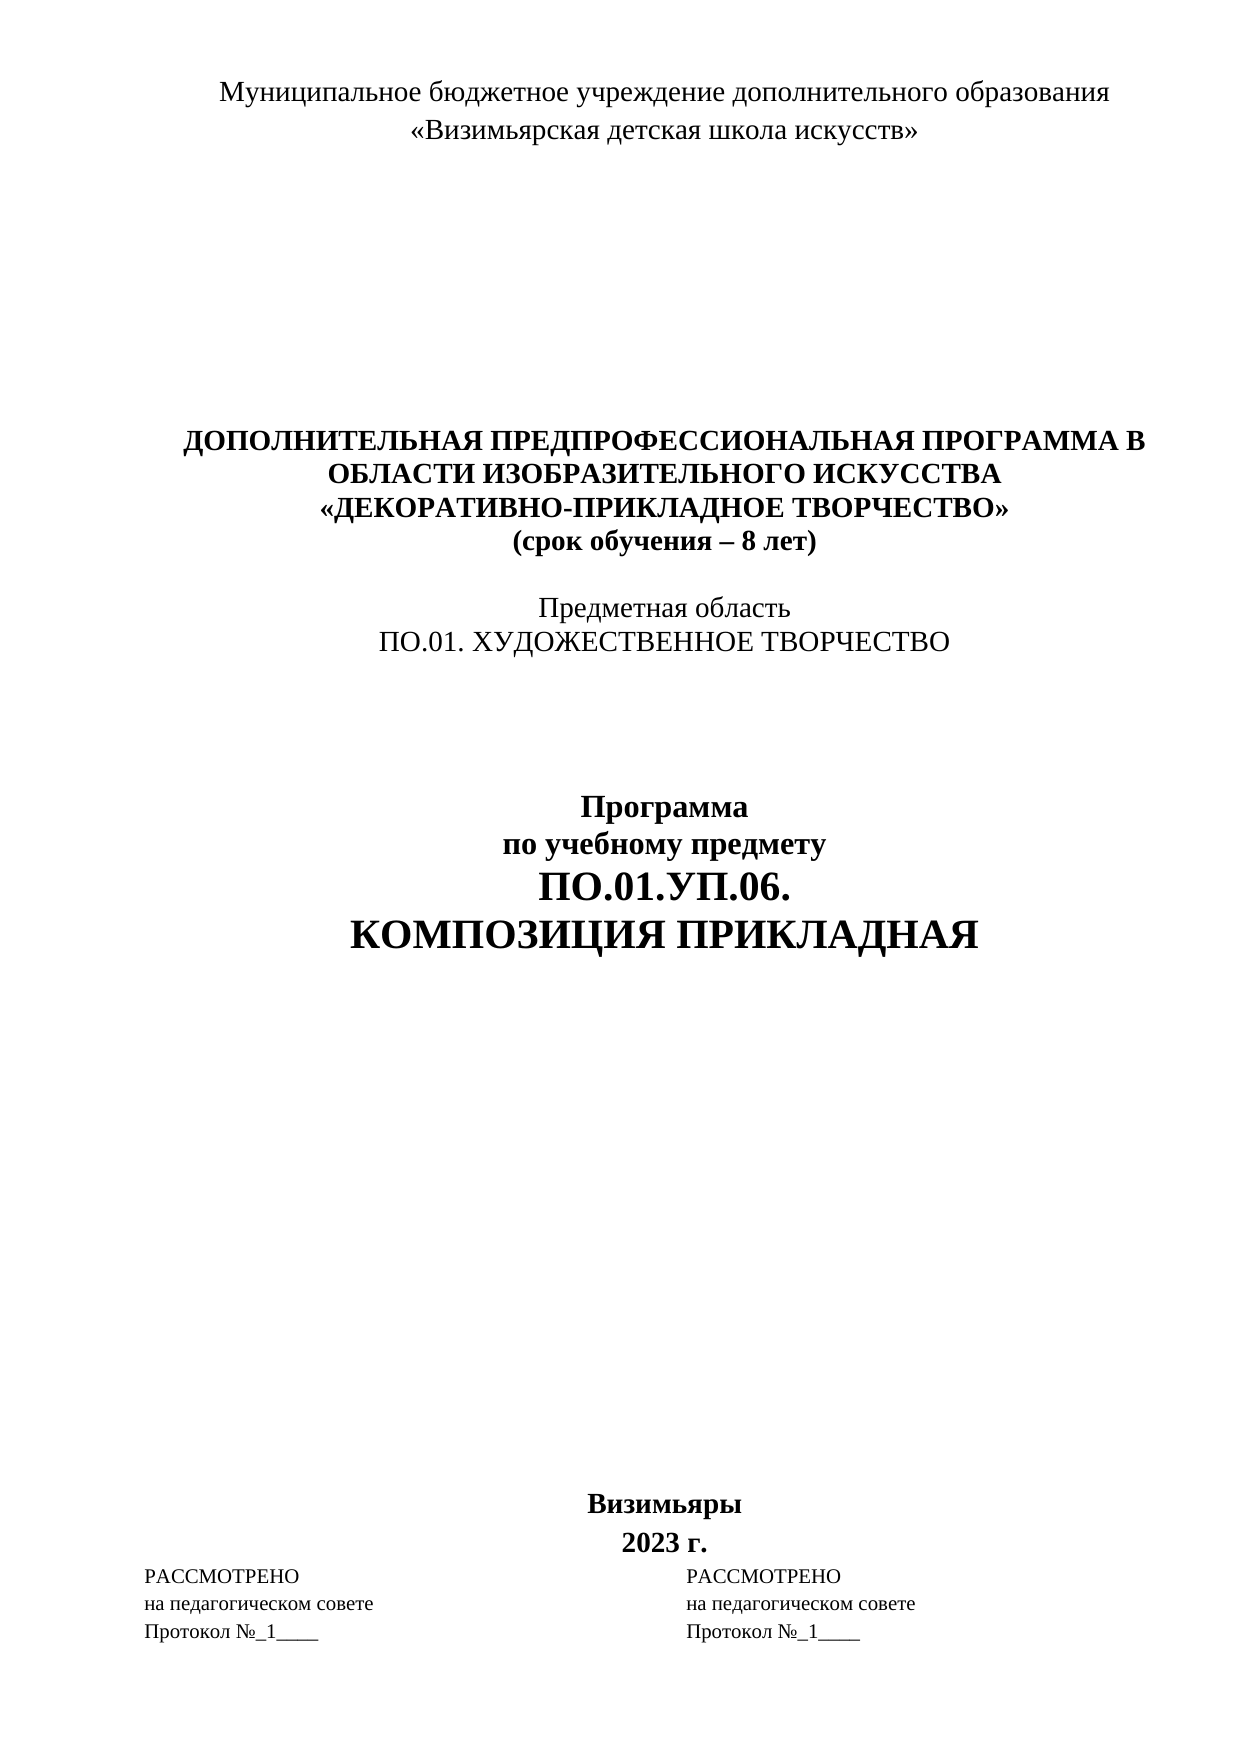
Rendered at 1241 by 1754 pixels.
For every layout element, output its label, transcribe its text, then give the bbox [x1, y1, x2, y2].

text (срок обучения – 8 лет) [177, 523, 1152, 557]
table_header [645, 1564, 1187, 1648]
text Предметная область [177, 591, 1152, 624]
text «ДЕКОРАТИВНО-ПРИКЛАДНОЕ ТВОРЧЕСТВО» [177, 490, 1152, 523]
text по учебному предмету [177, 824, 1152, 861]
table_header [103, 1564, 645, 1648]
text ДОПОЛНИТЕЛЬНАЯ ПРЕДПРОФЕССИОНАЛЬНАЯ ПРОГРАММА В ОБЛАСТИ ИЗОБРАЗИТЕЛЬНОГО ИСКУССТВА [177, 423, 1152, 490]
text 2023 г. [177, 1525, 1152, 1558]
text КОМПОЗИЦИЯ ПРИКЛАДНАЯ [177, 909, 1152, 957]
text ПО.01.УП.06. [177, 861, 1152, 909]
text «Визимьярская детская школа искусств» [177, 112, 1152, 146]
text Муниципальное бюджетное учреждение дополнительного образования [177, 74, 1152, 107]
text ПО.01. ХУДОЖЕСТВЕННОЕ ТВОРЧЕСТВО [177, 624, 1152, 658]
text Программа [177, 787, 1152, 824]
text Визимьяры [177, 1486, 1152, 1520]
